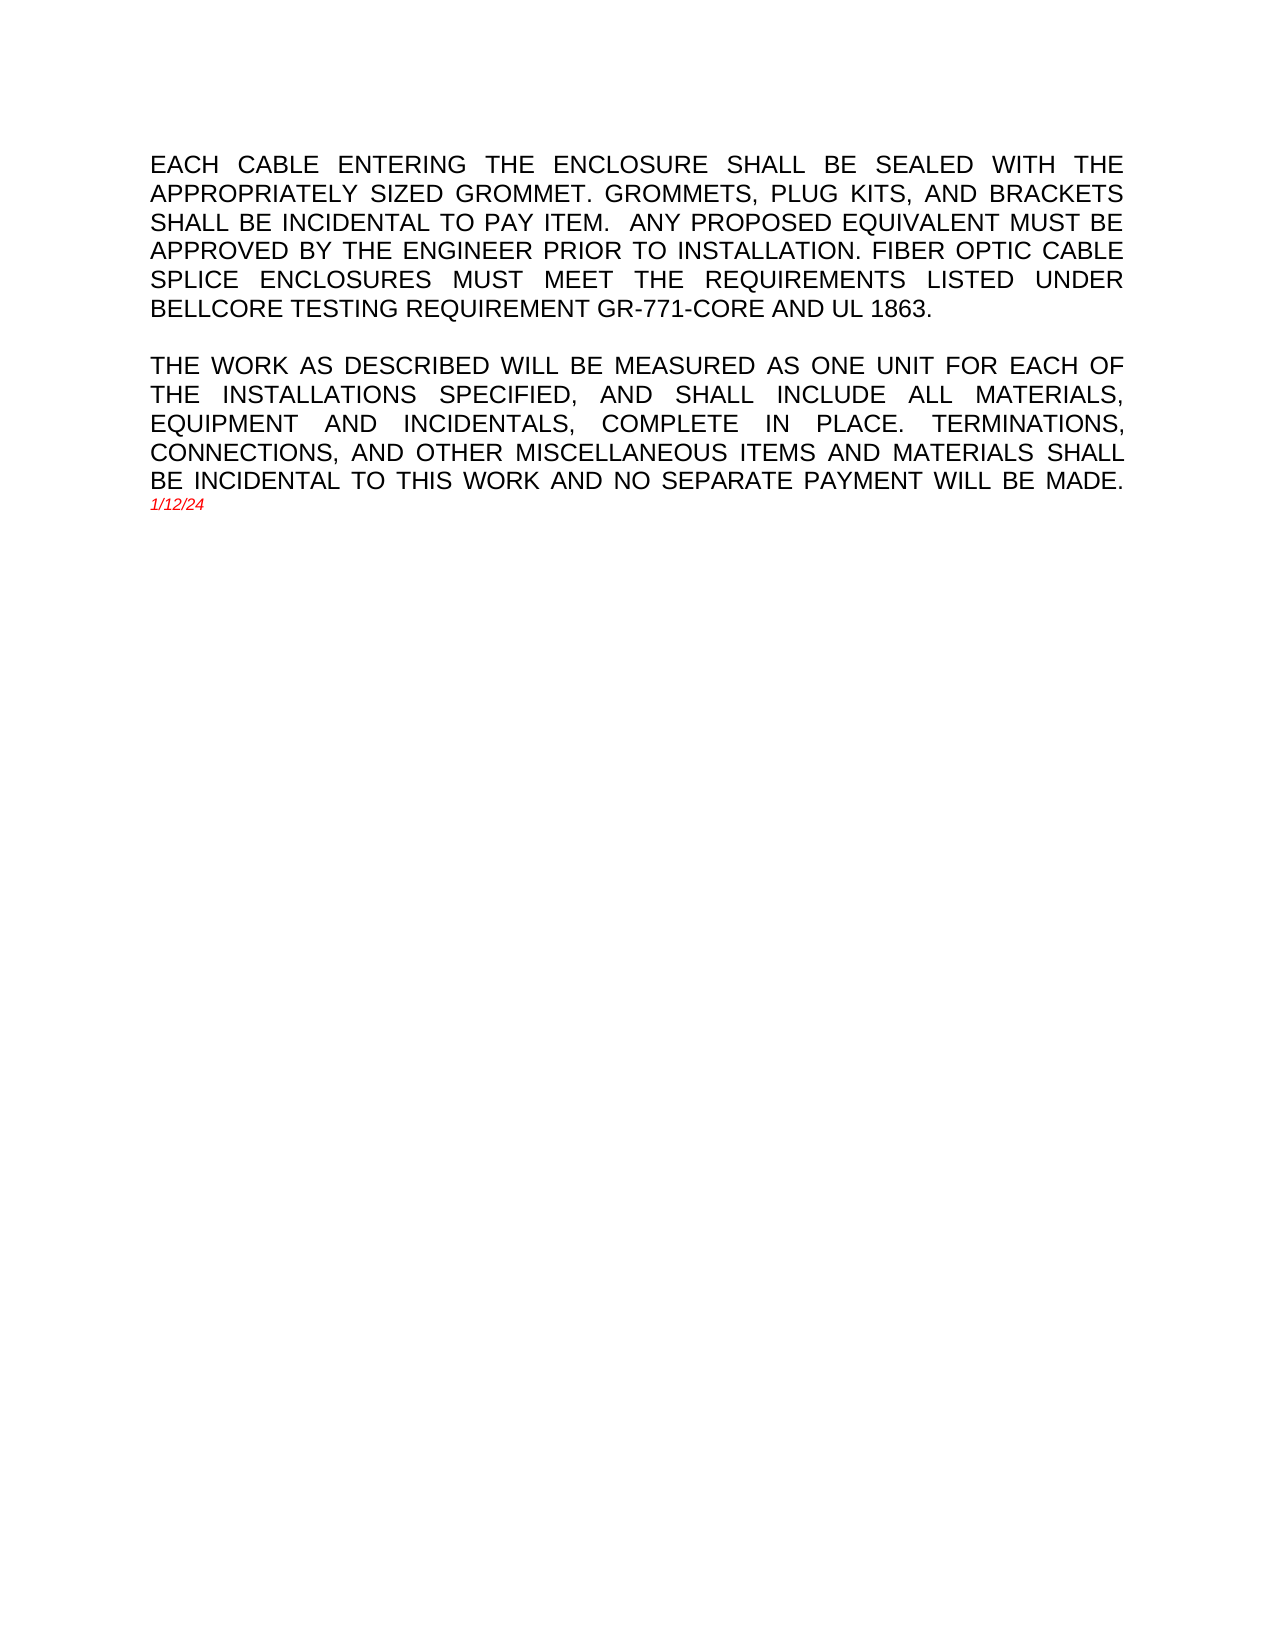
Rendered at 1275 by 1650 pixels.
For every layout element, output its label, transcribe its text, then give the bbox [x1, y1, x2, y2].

text each cable entering the enclosure shall be sealed with the APPROPRIATELY sized grommet. grommets, Plug kits, and brackets shall be incidental to pay item. Any proposed equivalent must be approved by the Engineer prior to installation. Fiber optic cable splice enclosures must meet the requirements listed under Bellcore Testing Requirement GR-771-CORE and UL 1863. [150, 150, 1125, 322]
text The work as described will be measured as one unit for each of the installations specified, and shall include all materials, equipment and incidentals, complete in place. Terminations, connections, and other miscellaneous items and materials shall be incidental to this work and no separate payment will be made. 1/12/24 [150, 351, 1125, 514]
